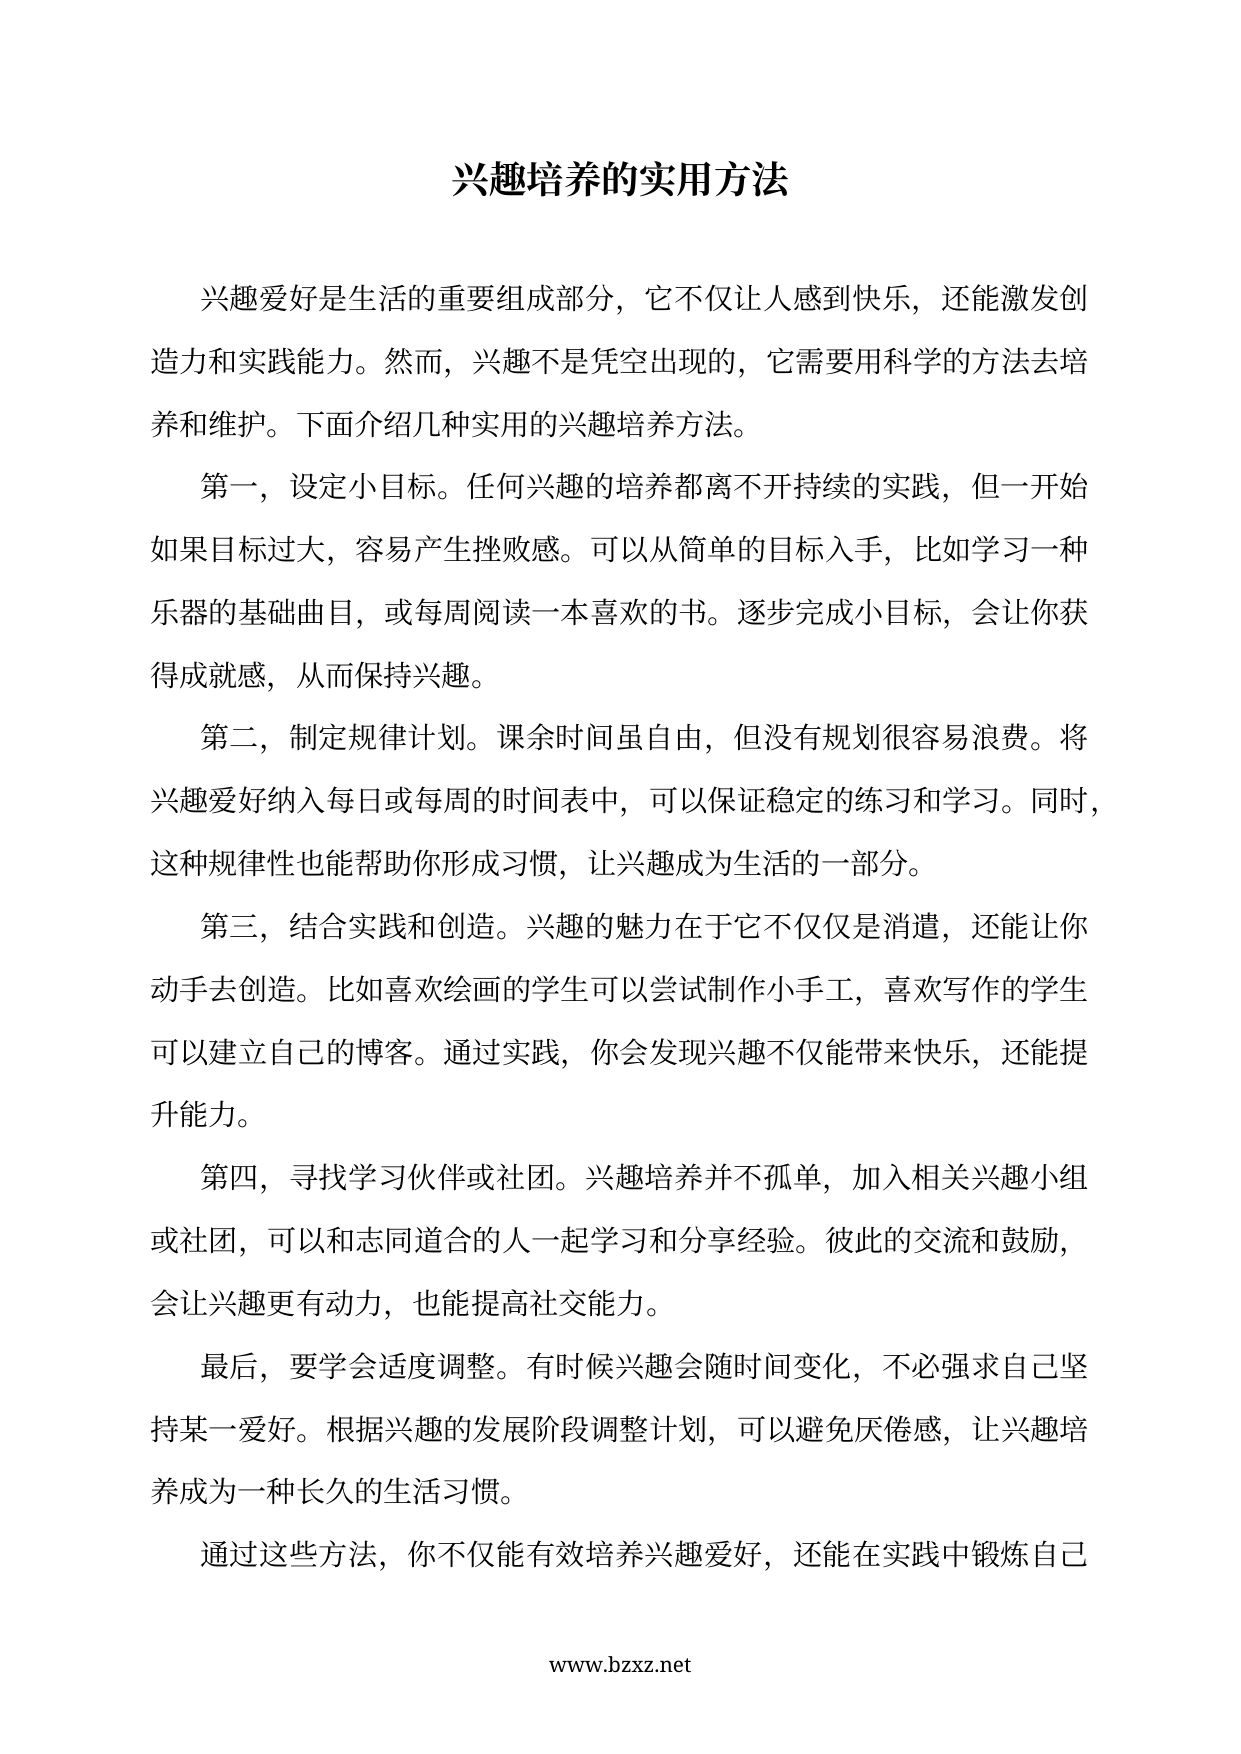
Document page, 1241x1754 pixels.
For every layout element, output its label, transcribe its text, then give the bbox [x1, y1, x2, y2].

text 第一，设定小目标。任何兴趣的培养都离不开持续的实践，但一开始如果目标过大，容易产生挫败感。可以从简单的目标入手，比如学习一种乐器的基础曲目，或每周阅读一本喜欢的书。逐步完成小目标，会让你获得成就感，从而保持兴趣。 [150, 464, 1090, 694]
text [150, 1532, 1090, 1574]
text 最后，要学会适度调整。有时候兴趣会随时间变化，不必强求自己坚持某一爱好。根据兴趣的发展阶段调整计划，可以避免厌倦感，让兴趣培养成为一种长久的生活习惯。 [150, 1343, 1090, 1511]
subtitle 兴趣培养的实用方法 [150, 150, 1090, 204]
text 兴趣爱好是生活的重要组成部分，它不仅让人感到快乐，还能激发创造力和实践能力。然而，兴趣不是凭空出现的，它需要用科学的方法去培养和维护。下面介绍几种实用的兴趣培养方法。 [150, 276, 1090, 443]
text 第四，寻找学习伙伴或社团。兴趣培养并不孤单，加入相关兴趣小组或社团，可以和志同道合的人一起学习和分享经验。彼此的交流和鼓励，会让兴趣更有动力，也能提高社交能力。 [150, 1155, 1090, 1323]
text 第三，结合实践和创造。兴趣的魅力在于它不仅仅是消遣，还能让你动手去创造。比如喜欢绘画的学生可以尝试制作小手工，喜欢写作的学生可以建立自己的博客。通过实践，你会发现兴趣不仅能带来快乐，还能提升能力。 [150, 904, 1090, 1134]
text 第二，制定规律计划。课余时间虽自由，但没有规划很容易浪费。将兴趣爱好纳入每日或每周的时间表中，可以保证稳定的练习和学习。同时，这种规律性也能帮助你形成习惯，让兴趣成为生活的一部分。 [150, 715, 1090, 883]
